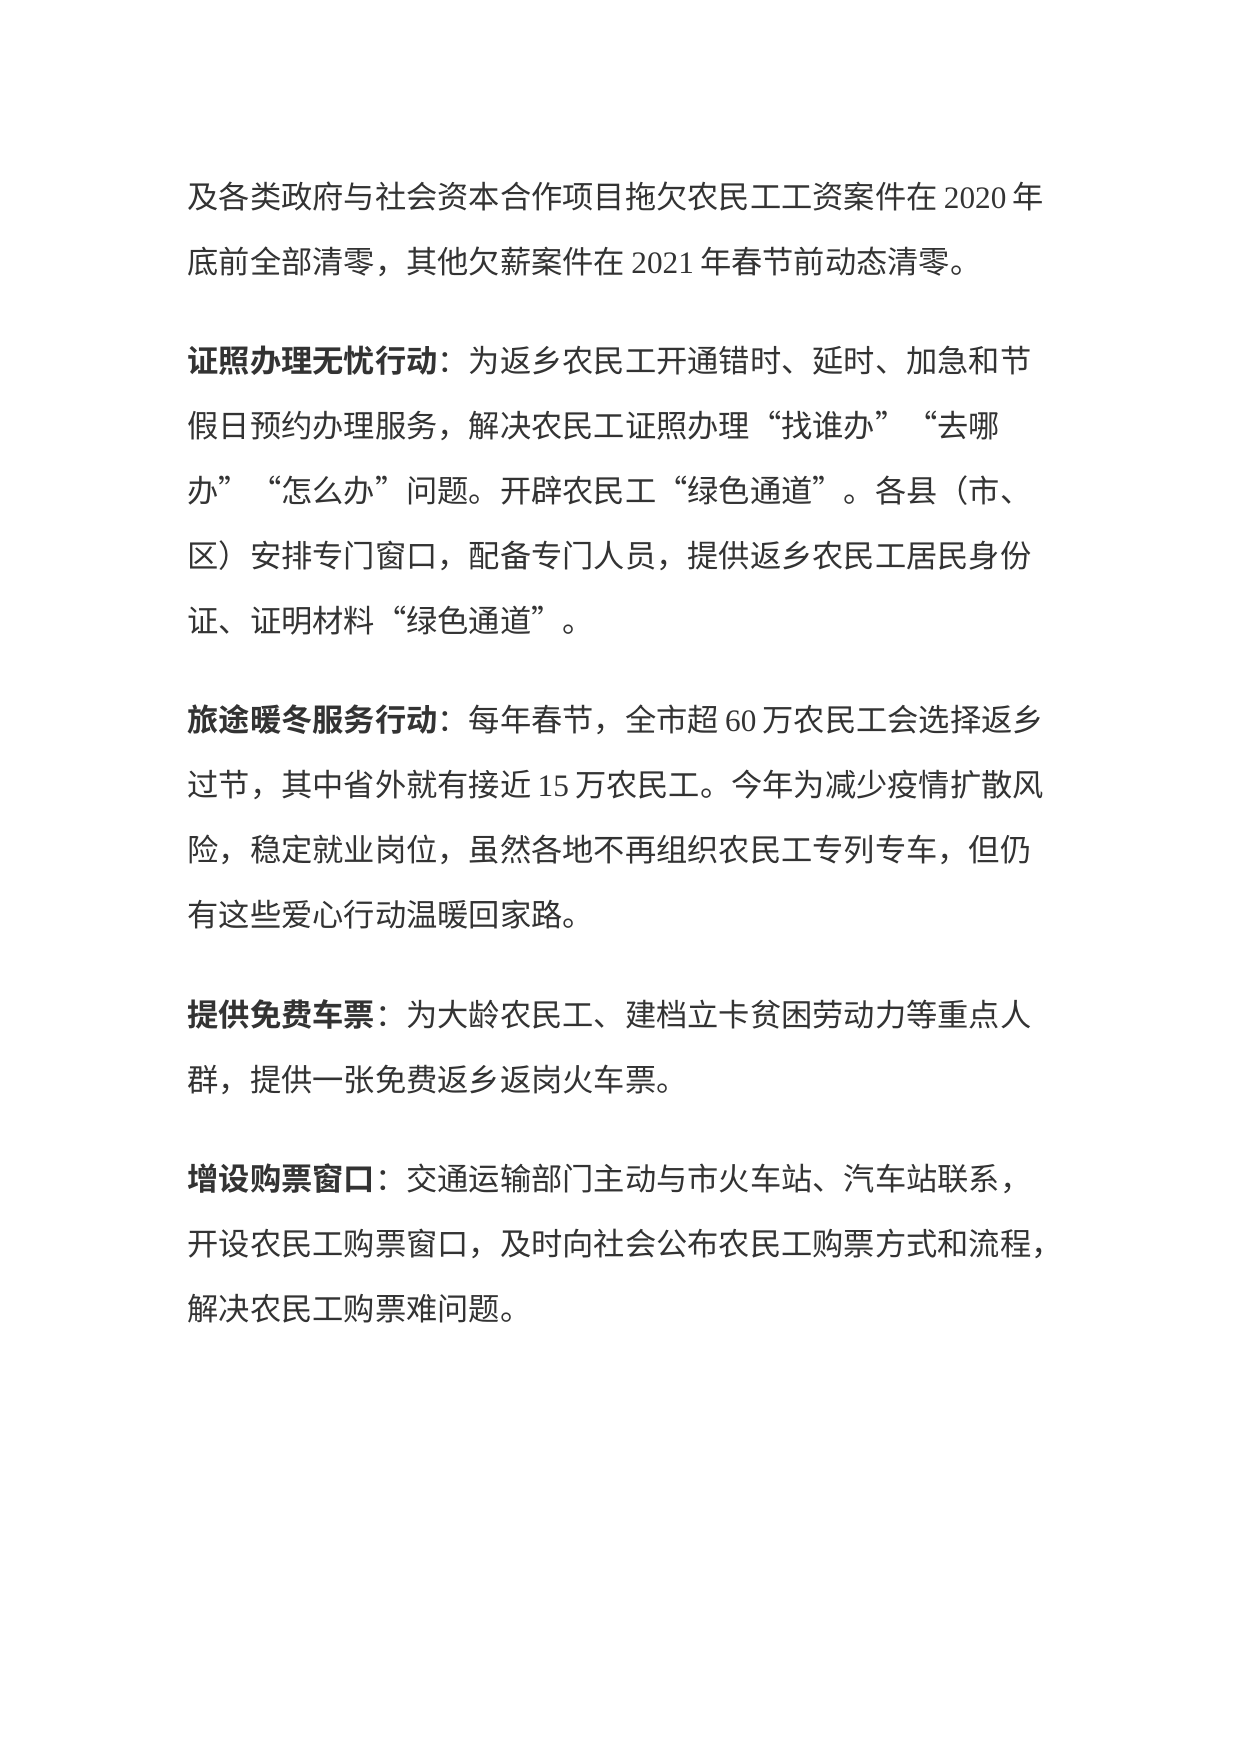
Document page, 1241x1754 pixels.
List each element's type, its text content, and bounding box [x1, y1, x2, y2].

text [187, 162, 1053, 292]
text 旅途暖冬服务行动：每年春节，全市超60万农民工会选择返乡过节，其中省外就有接近15万农民工。今年为减少疫情扩散风险，稳定就业岗位，虽然各地不再组织农民工专列专车，但仍有这些爱心行动温暖回家路。 [187, 686, 1053, 946]
text 提供免费车票：为大龄农民工、建档立卡贫困劳动力等重点人群，提供一张免费返乡返岗火车票。 [187, 980, 1053, 1110]
text 增设购票窗口：交通运输部门主动与市火车站、汽车站联系，开设农民工购票窗口，及时向社会公布农民工购票方式和流程，解决农民工购票难问题。 [187, 1144, 1053, 1339]
text 证照办理无忧行动：为返乡农民工开通错时、延时、加急和节假日预约办理服务，解决农民工证照办理“找谁办”“去哪办”“怎么办”问题。开辟农民工“绿色通道”。各县（市、区）安排专门窗口，配备专门人员，提供返乡农民工居民身份证、证明材料“绿色通道”。 [187, 326, 1053, 651]
